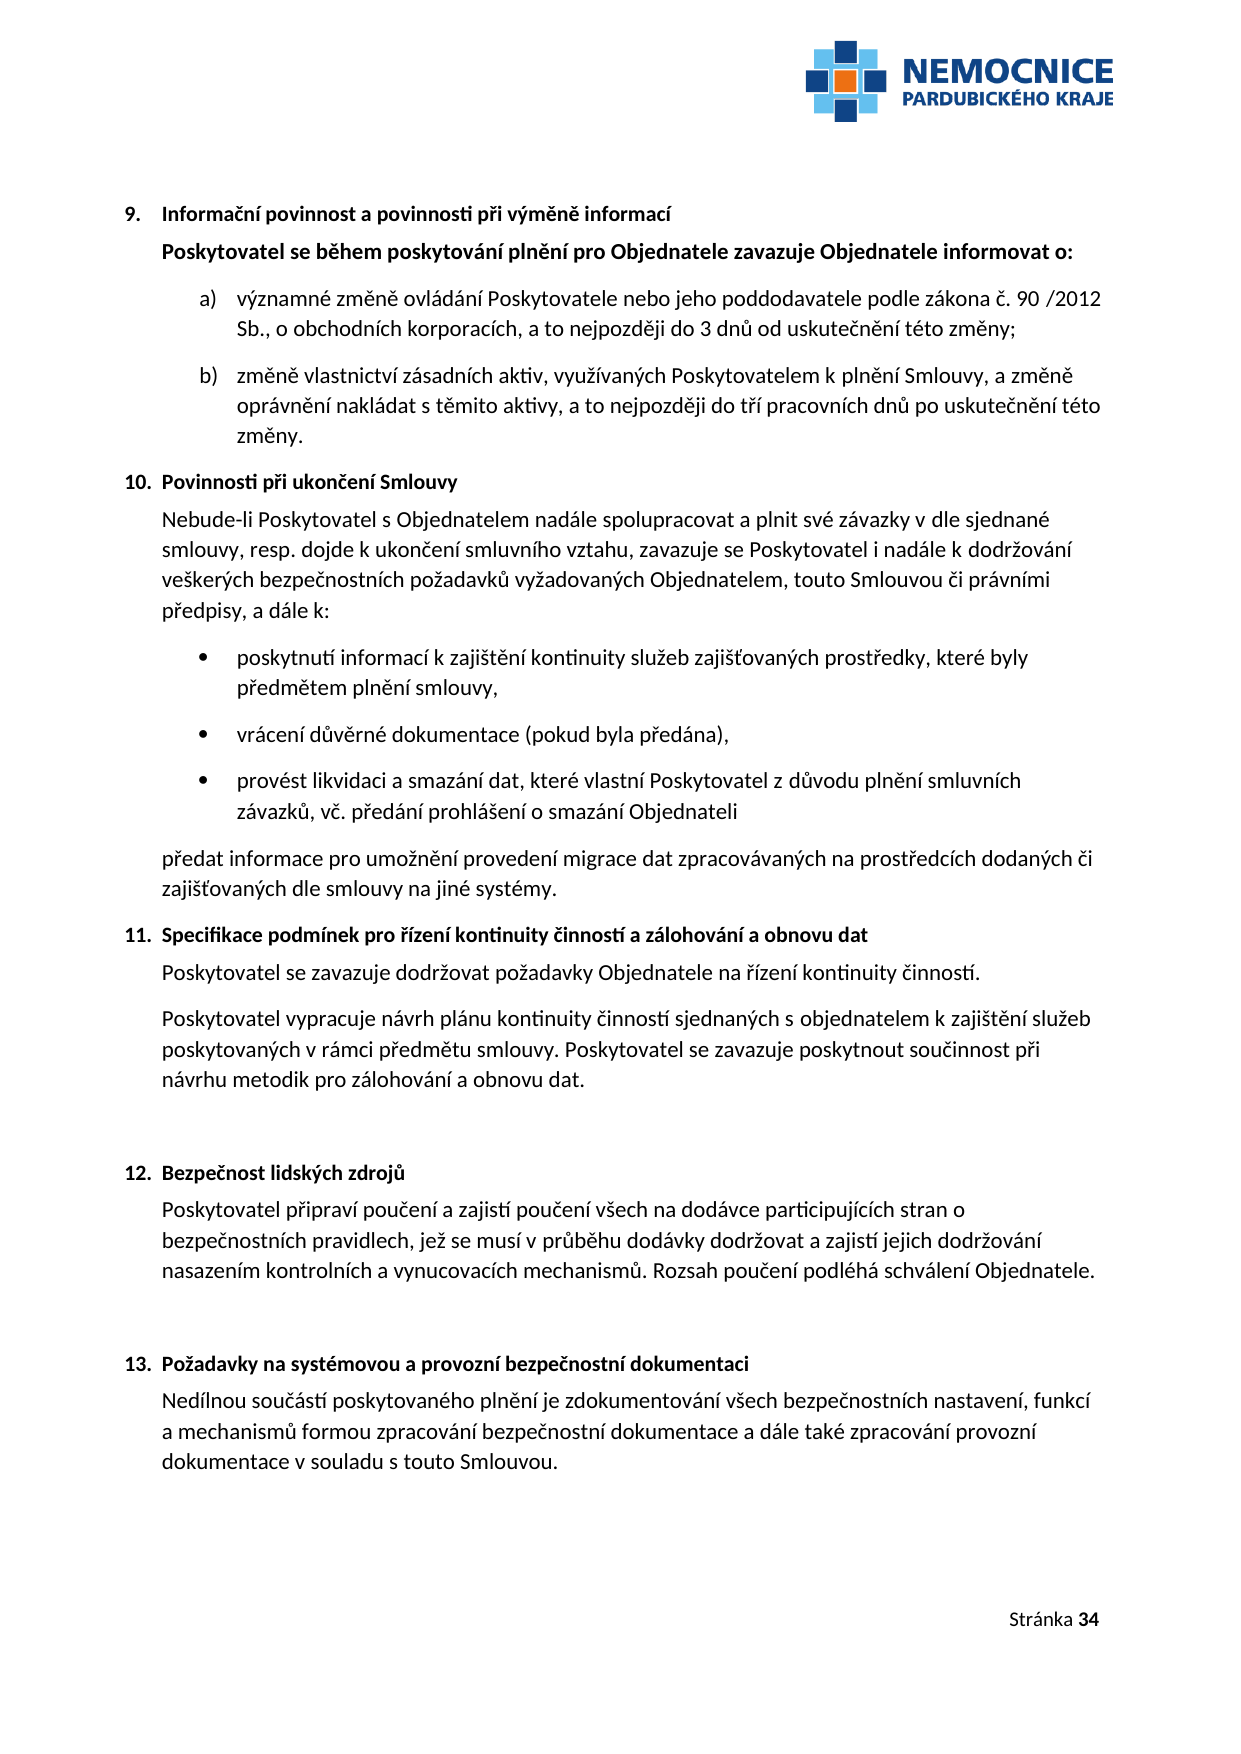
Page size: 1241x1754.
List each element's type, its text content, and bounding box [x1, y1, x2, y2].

text Poskytovatel připraví poučení a zajistí poučení všech na dodávce participujících stran o bezpečnostních pravidlech, jež se musí v průběhu dodávky dodržovat a zajistí jejich dodržování nasazením kontrolních a vynucovacích mechanismů. Rozsah poučení podléhá schválení Objednatele. [162, 1196, 1104, 1284]
list provést likvidaci a smazání dat, které vlastní Poskytovatel z důvodu plnění smluvních závazků, vč. předání prohlášení o smazání Objednateli [199, 767, 1104, 825]
list Povinnosti při ukončení Smlouvy [124, 468, 1104, 495]
text předat informace pro umožnění provedení migrace dat zpracovávaných na prostředcích dodaných či zajišťovaných dle smlouvy na jiné systémy. [162, 844, 1104, 902]
text Nedílnou součástí poskytovaného plnění je zdokumentování všech bezpečnostních nastavení, funkcí a mechanismů formou zpracování bezpečnostní dokumentace a dále také zpracování provozní dokumentace v souladu s touto Smlouvou. [162, 1387, 1104, 1475]
list významné změně ovládání Poskytovatele nebo jeho poddodavatele podle zákona č. 90 /2012 Sb., o obchodních korporacích, a to nejpozději do 3 dnů od uskutečnění této změny; [199, 284, 1104, 342]
list Specifikace podmínek pro řízení kontinuity činností a zálohování a obnovu dat [124, 921, 1104, 947]
text Poskytovatel se zavazuje dodržovat požadavky Objednatele na řízení kontinuity činností. [162, 958, 1104, 986]
list Bezpečnost lidských zdrojů [124, 1159, 1104, 1185]
picture [804, 39, 1113, 123]
list Informační povinnost a povinnosti při výměně informací [124, 200, 1104, 227]
text Nebude-li Poskytovatel s Objednatelem nadále spolupracovat a plnit své závazky v dle sjednané smlouvy, resp. dojde k ukončení smluvního vztahu, zavazuje se Poskytovatel i nadále k dodržování veškerých bezpečnostních požadavků vyžadovaných Objednatelem, touto Smlouvou či právními předpisy, a dále k: [162, 505, 1104, 624]
list vrácení důvěrné dokumentace (pokud byla předána), [199, 720, 1104, 748]
text Poskytovatel vypracuje návrh plánu kontinuity činností sjednaných s objednatelem k zajištění služeb poskytovaných v rámci předmětu smlouvy. Poskytovatel se zavazuje poskytnout součinnost při návrhu metodik pro zálohování a obnovu dat. [162, 1004, 1104, 1093]
text Poskytovatel se během poskytování plnění pro Objednatele zavazuje Objednatele informovat o: [162, 237, 1104, 265]
list Požadavky na systémovou a provozní bezpečnostní dokumentaci [124, 1350, 1104, 1376]
list poskytnutí informací k zajištění kontinuity služeb zajišťovaných prostředky, které byly předmětem plnění smlouvy, [199, 643, 1104, 701]
list změně vlastnictví zásadních aktiv, využívaných Poskytovatelem k plnění Smlouvy, a změně oprávnění nakládat s těmito aktivy, a to nejpozději do tří pracovních dnů po uskutečnění této změny. [199, 361, 1104, 449]
